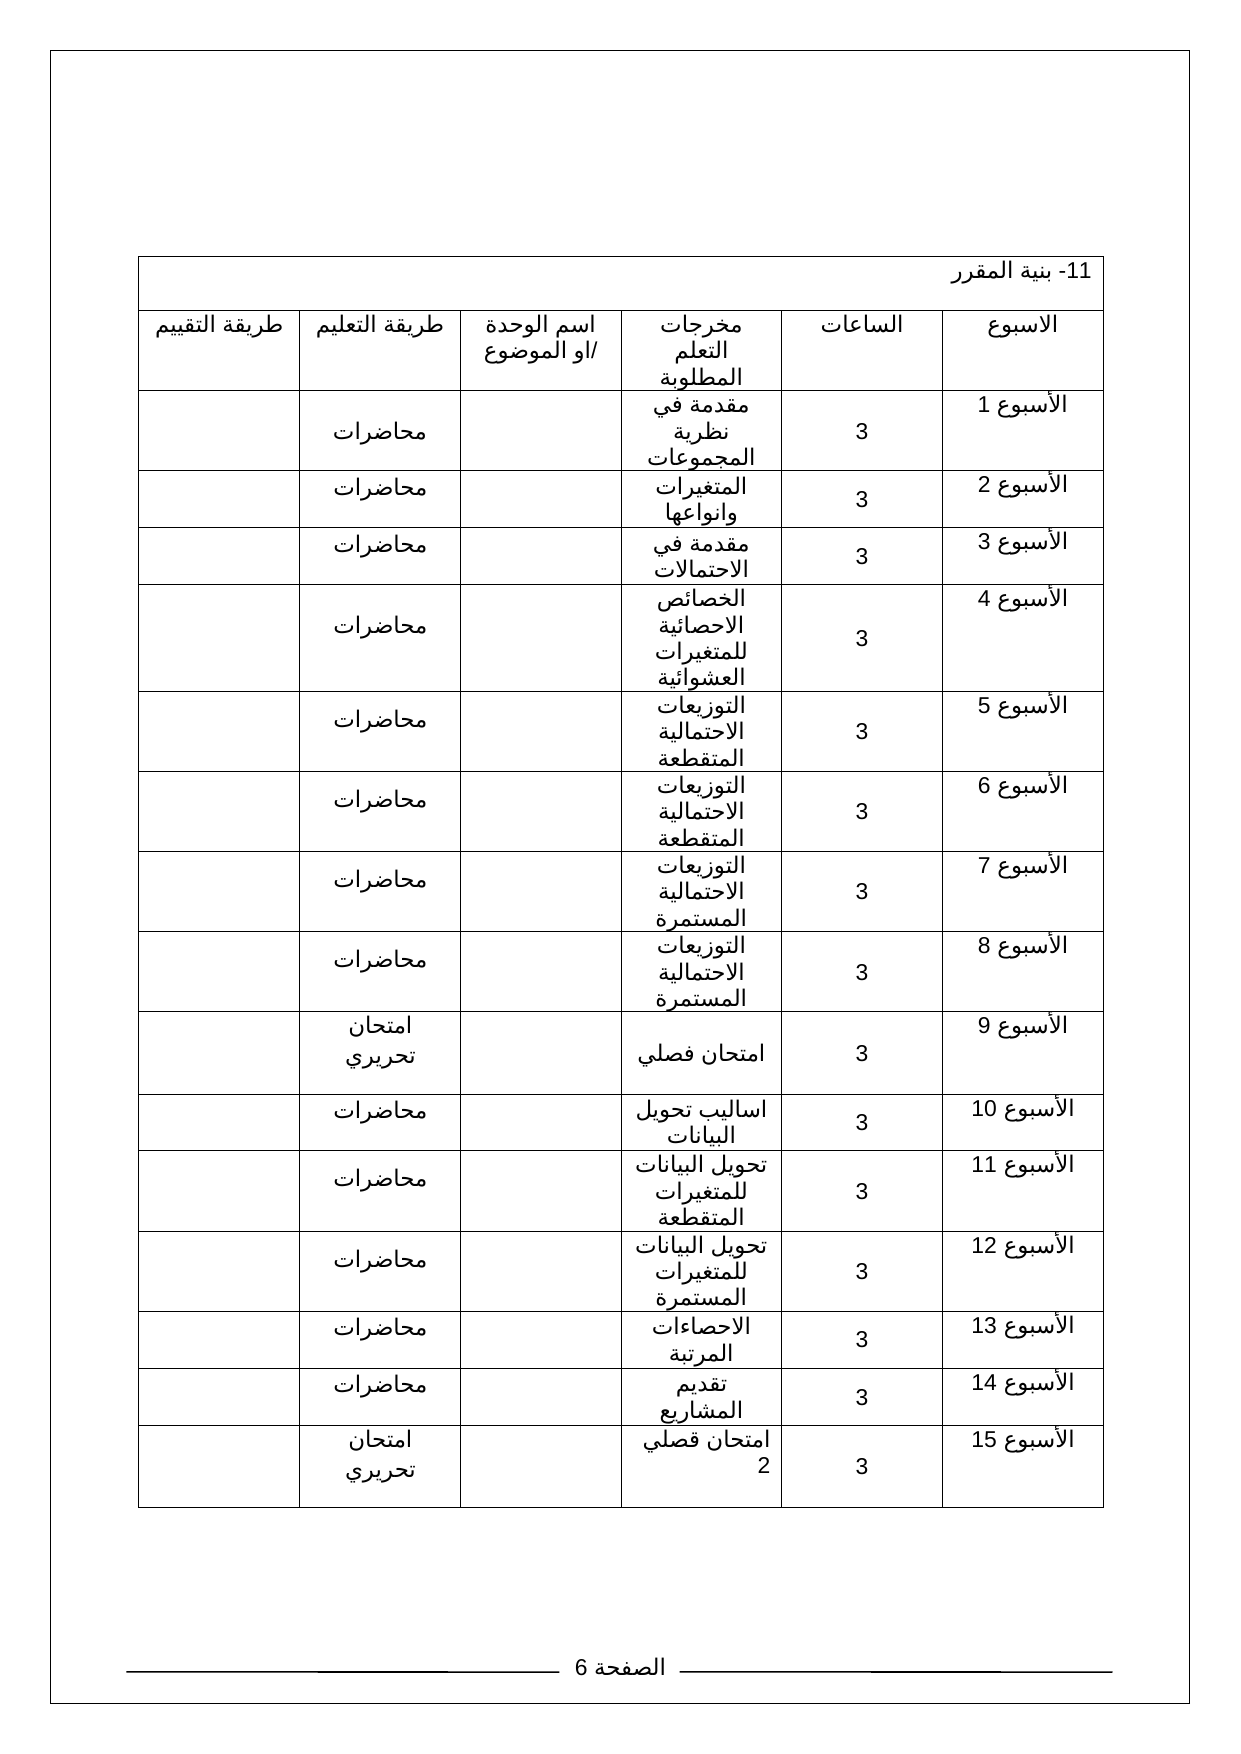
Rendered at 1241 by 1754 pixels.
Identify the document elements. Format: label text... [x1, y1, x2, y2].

table_cell الأسبوع 9 [943, 1012, 1103, 1093]
table_cell الأسبوع 5 [943, 692, 1103, 771]
table_cell [461, 932, 621, 1011]
table_cell 3 [782, 1012, 942, 1093]
table_cell [139, 1369, 299, 1424]
table_cell الاحصاءات المرتبة [622, 1312, 781, 1368]
table_cell الأسبوع 3 [943, 528, 1103, 584]
table_cell طريقة التعليم [300, 311, 460, 390]
table_cell 3 [782, 391, 942, 470]
table_cell 3 [782, 471, 942, 527]
table_cell اساليب تحويل البيانات [622, 1095, 781, 1150]
table_cell طريقة التقييم [139, 311, 299, 390]
table_cell تحويل البيانات للمتغيرات المستمرة [622, 1232, 781, 1311]
table_cell التوزيعات الاحتمالية المستمرة [622, 852, 781, 931]
table_cell الخصائص الاحصائية للمتغيرات العشوائية [622, 585, 781, 691]
table_cell مقدمة في الاحتمالات [622, 528, 781, 584]
table_cell الأسبوع 2 [943, 471, 1103, 527]
table_cell المتغيرات وانواعها [622, 471, 781, 527]
table_cell الاسبوع [943, 311, 1103, 390]
table_cell الأسبوع 6 [943, 772, 1103, 851]
table_cell 3 [782, 585, 942, 691]
table_cell 3 [782, 692, 942, 771]
table_cell الأسبوع 15 [943, 1426, 1103, 1507]
table_cell محاضرات [300, 772, 460, 851]
table_cell [461, 1232, 621, 1311]
table_cell [139, 585, 299, 691]
table_cell 3 [782, 1426, 942, 1507]
table_cell [461, 1312, 621, 1368]
table_cell [461, 1012, 621, 1093]
table_cell [139, 932, 299, 1011]
table_cell [139, 1232, 299, 1311]
table_cell 3 [782, 1232, 942, 1311]
table_cell اسم الوحدة /او الموضوع [461, 311, 621, 390]
table_cell محاضرات [300, 692, 460, 771]
table_cell 3 [782, 1369, 942, 1424]
table_cell محاضرات [300, 852, 460, 931]
table_cell [461, 585, 621, 691]
table_cell مقدمة في نظرية المجموعات [622, 391, 781, 470]
table_cell امتحان فصلي [622, 1012, 781, 1093]
table_cell [461, 1151, 621, 1231]
table_cell تحويل البيانات للمتغيرات المتقطعة [622, 1151, 781, 1231]
table_cell امتحان قصلي 2 [622, 1426, 781, 1507]
table_cell الأسبوع 12 [943, 1232, 1103, 1311]
table_cell [461, 528, 621, 584]
table_cell الأسبوع 4 [943, 585, 1103, 691]
table_cell محاضرات [300, 1151, 460, 1231]
table_cell [139, 1012, 299, 1093]
table_cell [139, 471, 299, 527]
table_cell [139, 528, 299, 584]
table_cell الأسبوع 8 [943, 932, 1103, 1011]
table_cell [461, 692, 621, 771]
table_cell امتحان تحريري [300, 1426, 460, 1507]
table_cell [461, 1095, 621, 1150]
table_cell امتحان تحريري [300, 1012, 460, 1093]
table_cell الأسبوع 1 [943, 391, 1103, 470]
table_cell [461, 1426, 621, 1507]
table_cell الأسبوع 13 [943, 1312, 1103, 1368]
table_cell الأسبوع 10 [943, 1095, 1103, 1150]
table_cell 3 [782, 772, 942, 851]
table_cell محاضرات [300, 471, 460, 527]
table_cell محاضرات [300, 528, 460, 584]
table_cell [139, 391, 299, 470]
table_cell [461, 471, 621, 527]
table_cell [139, 852, 299, 931]
table_cell 3 [782, 1312, 942, 1368]
table_cell محاضرات [300, 585, 460, 691]
table_cell [461, 852, 621, 931]
table_cell الأسبوع 11 [943, 1151, 1103, 1231]
table_cell الساعات [782, 311, 942, 390]
table_cell الأسبوع 7 [943, 852, 1103, 931]
table_cell مخرجات التعلم المطلوبة [622, 311, 781, 390]
table_cell محاضرات [300, 1369, 460, 1424]
table_cell محاضرات [300, 1095, 460, 1150]
table_cell محاضرات [300, 932, 460, 1011]
table_cell محاضرات [300, 1232, 460, 1311]
table_cell التوزيعات الاحتمالية المستمرة [622, 932, 781, 1011]
table_cell التوزيعات الاحتمالية المتقطعة [622, 692, 781, 771]
table_cell الأسبوع 14 [943, 1369, 1103, 1424]
table_cell محاضرات [300, 391, 460, 470]
table_cell 3 [782, 1095, 942, 1150]
table_cell [139, 772, 299, 851]
table_cell التوزيعات الاحتمالية المتقطعة [622, 772, 781, 851]
table_cell محاضرات [300, 1312, 460, 1368]
table_cell [461, 391, 621, 470]
table_cell [139, 692, 299, 771]
table_cell [139, 1151, 299, 1231]
table_cell 3 [782, 528, 942, 584]
table_cell 3 [782, 1151, 942, 1231]
table_cell 3 [782, 932, 942, 1011]
table_cell [139, 1095, 299, 1150]
table_cell تقديم المشاريع [622, 1369, 781, 1424]
table_header 11- بنية المقرر [139, 257, 1103, 310]
table_cell 3 [782, 852, 942, 931]
table_cell [461, 1369, 621, 1424]
table_cell [461, 772, 621, 851]
table_cell [139, 1426, 299, 1507]
table_cell [139, 1312, 299, 1368]
